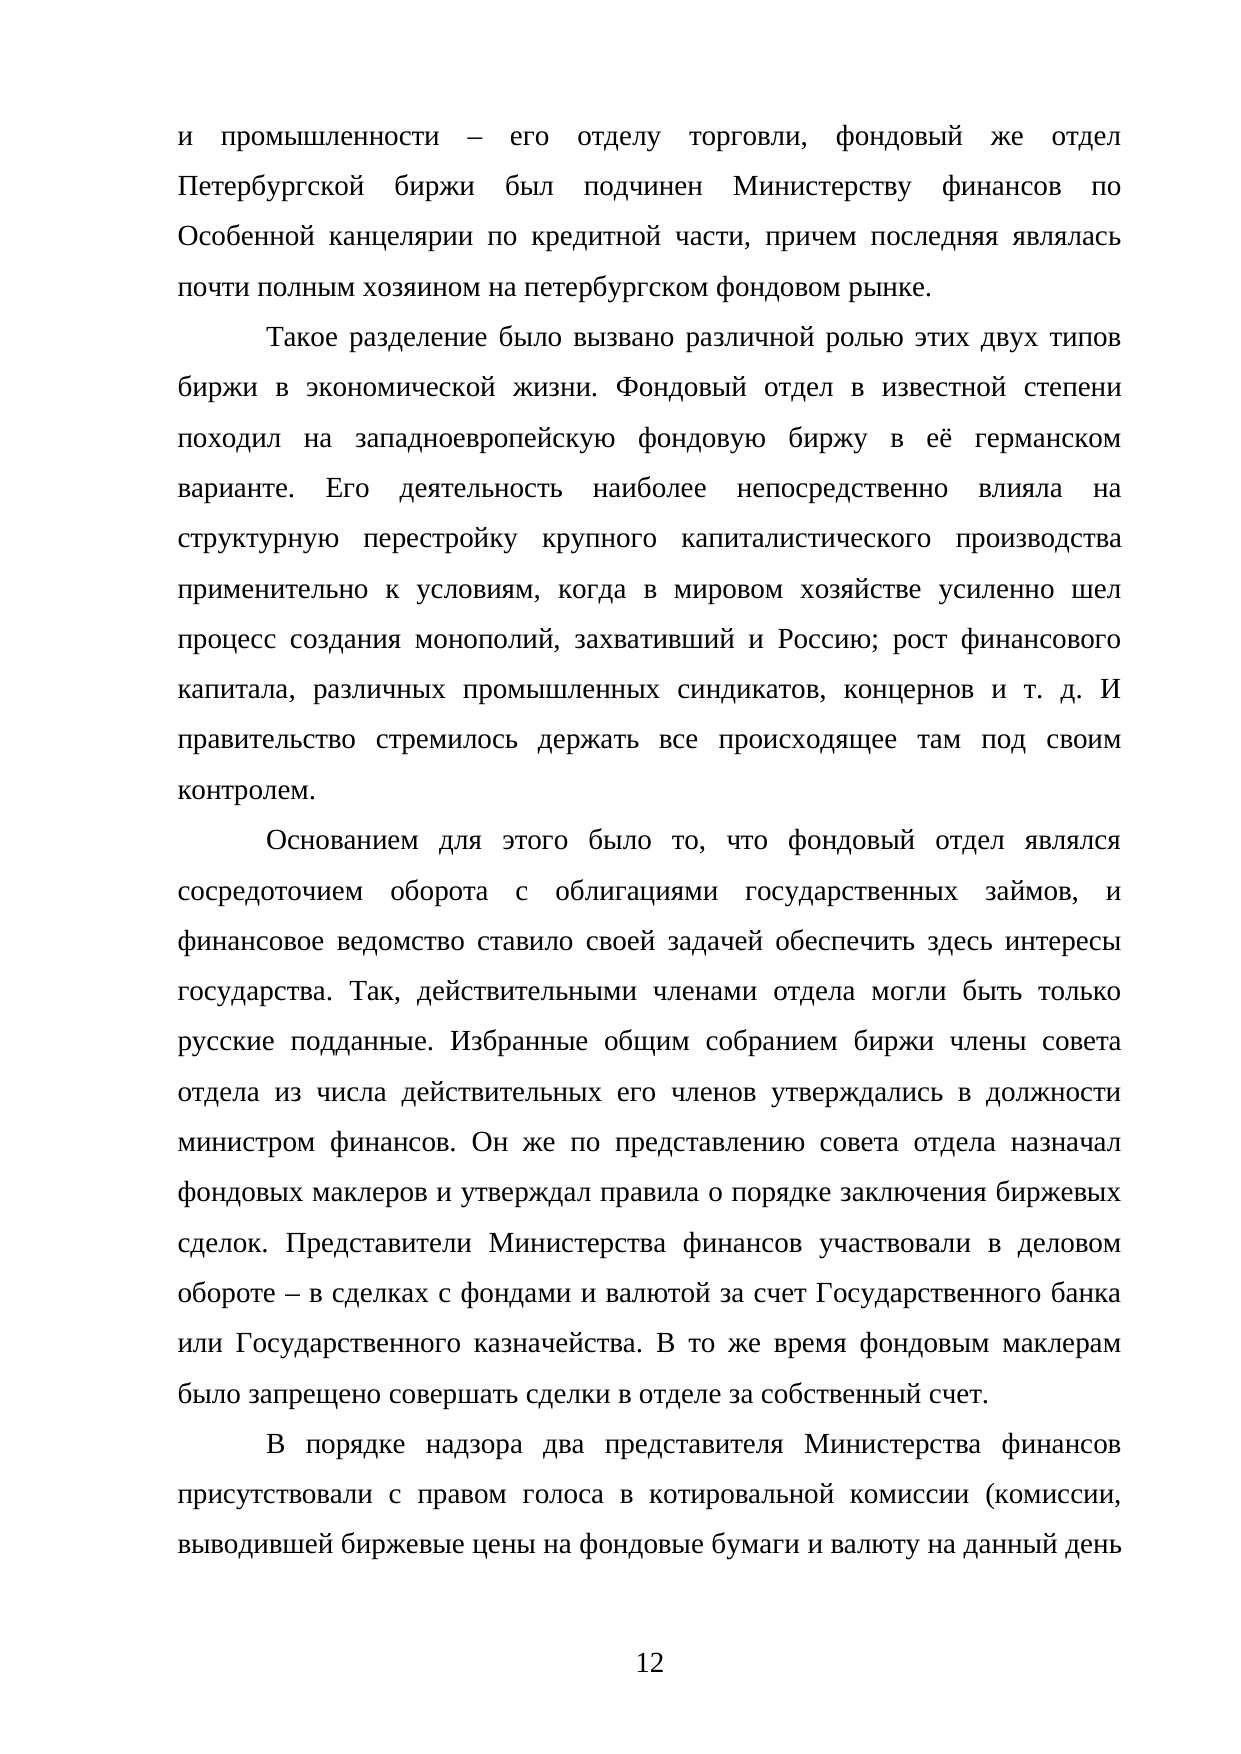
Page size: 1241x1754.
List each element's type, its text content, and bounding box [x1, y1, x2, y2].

text Такое разделение было вызвано различной ролью этих двух типов биржи в экономической жизни. Фондовый отдел в известной степени походил на западноевропейскую фондовую биржу в её германском варианте. Его деятельность наиболее непосредственно влияла на структурную перестройку крупного капиталистического производства применительно к условиям, когда в мировом хозяйстве усиленно шел процесс создания монополий, захвативший и Россию; рост финансового капитала, различных промышленных синдикатов, концернов и т. д. И правительство стремилось держать все происходящее там под своим контролем. [177, 319, 1122, 806]
text Основанием для этого было то, что фондовый отдел являлся сосредоточием оборота с облигациями государственных займов, и финансовое ведомство ставило своей задачей обеспечить здесь интересы государства. Так, действительными членами отдела могли быть только русские подданные. Избранные общим собранием биржи члены совета отдела из числа действительных его членов утверждались в должности министром финансов. Он же по представлению совета отдела назначал фондовых маклеров и утверждал правила о порядке заключения биржевых сделок. Представители Министерства финансов участвовали в деловом обороте – в сделках с фондами и валютой за счет Государственного банка или Государственного казначейства. В то же время фондовым маклерам было запрещено совершать сделки в отделе за собственный счет. [177, 822, 1122, 1409]
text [177, 118, 1122, 303]
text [177, 1426, 1122, 1560]
